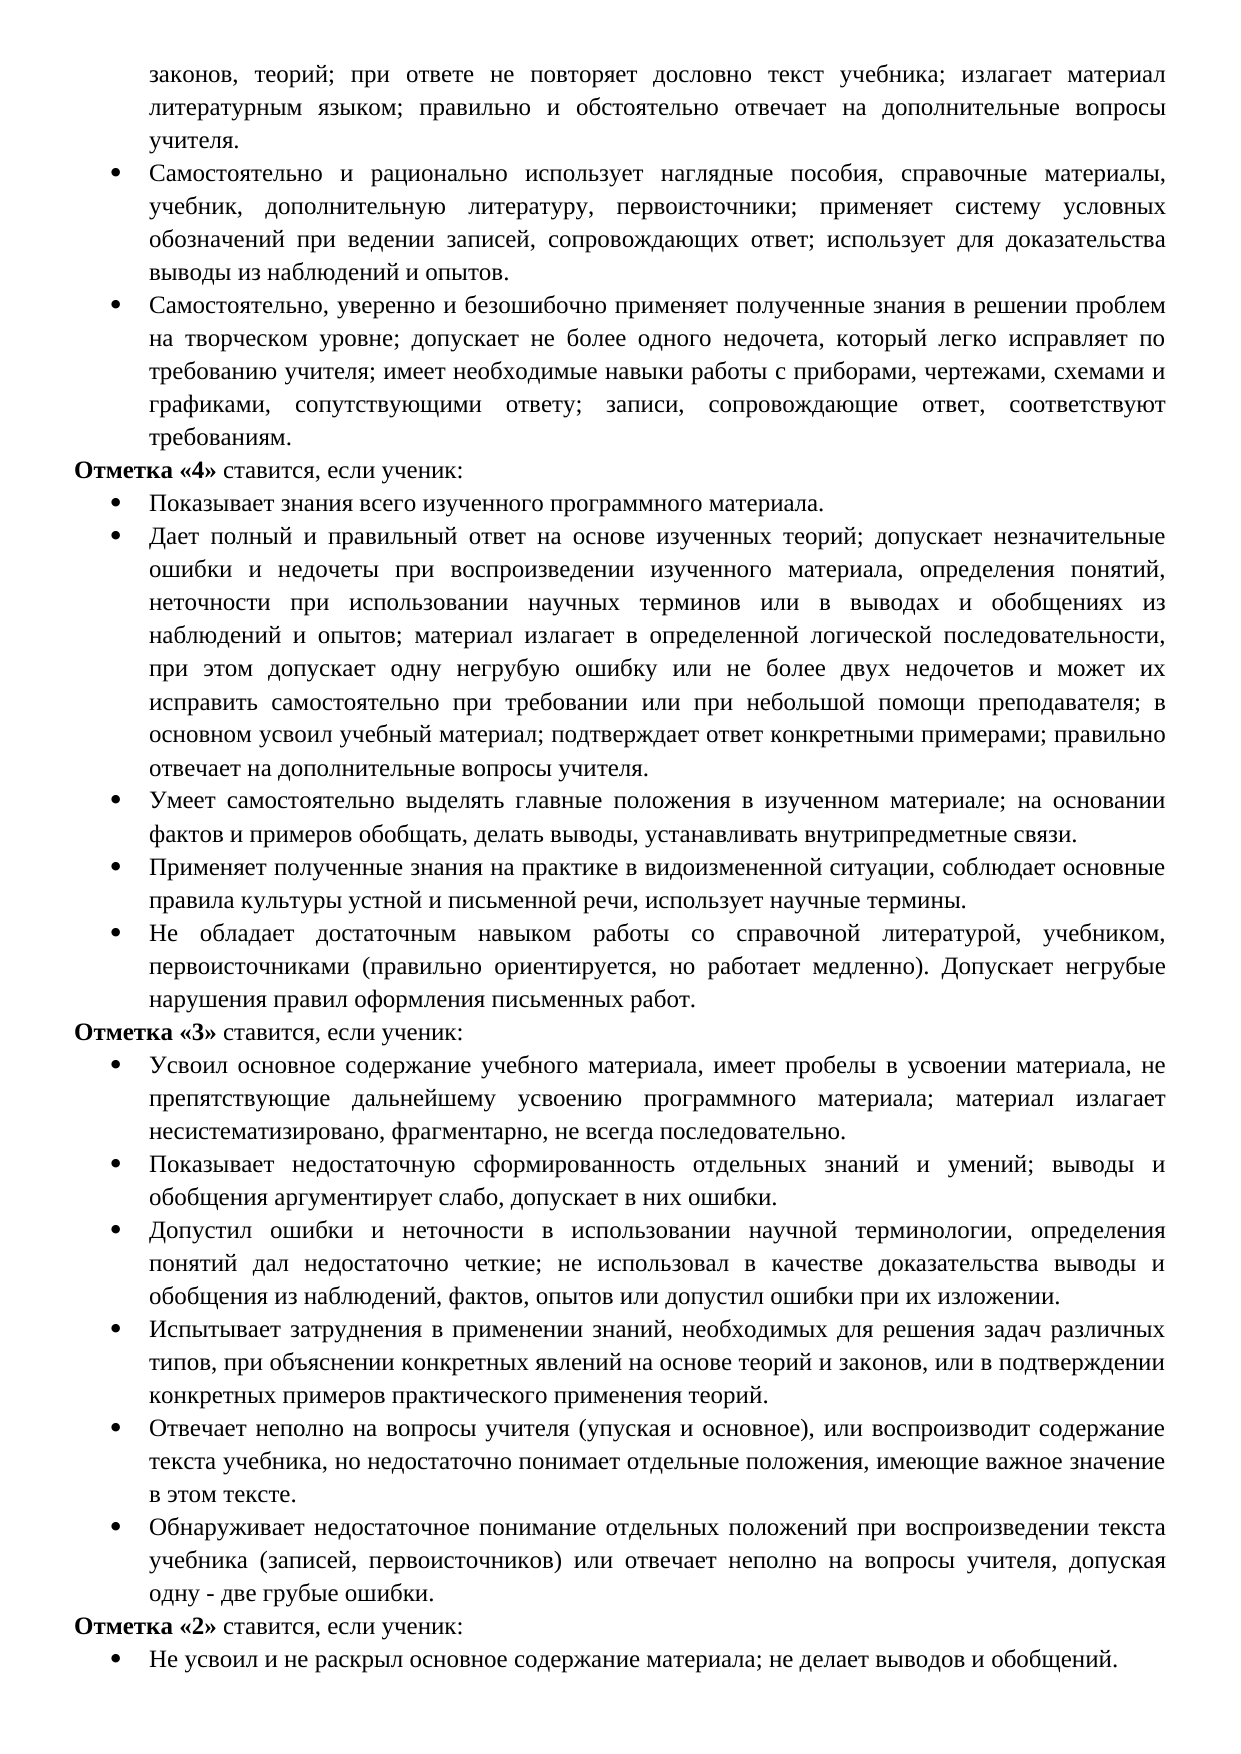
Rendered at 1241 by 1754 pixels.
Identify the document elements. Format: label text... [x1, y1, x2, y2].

list Применяет полученные знания на практике в видоизмененной ситуации, соблюдает основные правила культуры устной и письменной речи, использует научные термины. [111, 852, 1167, 913]
list Показывает знания всего изученного программного материала. [111, 488, 1167, 517]
text Отметка «2» ставится, если ученик: [74, 1611, 1167, 1640]
list Не обладает достаточным навыком работы со справочной литературой, учебником, первоисточниками (правильно ориентируется, но работает медленно). Допускает негрубые нарушения правил оформления письменных работ. [111, 918, 1167, 1012]
list Самостоятельно, уверенно и безошибочно применяет полученные знания в решении проблем на творческом уровне; допускает не более одного недочета, который легко исправляет по требованию учителя; имеет необходимые навыки работы с приборами, чертежами, схемами и графиками, сопутствующими ответу; записи, сопровождающие ответ, соответствуют требованиям. [111, 290, 1167, 451]
list Испытывает затруднения в применении знаний, необходимых для решения задач различных типов, при объяснении конкретных явлений на основе теорий и законов, или в подтверждении конкретных примеров практического применения теорий. [111, 1314, 1167, 1409]
list Умеет самостоятельно выделять главные положения в изученном материале; на основании фактов и примеров обобщать, делать выводы, устанавливать внутрипредметные связи. [111, 786, 1167, 847]
text Отметка «3» ставится, если ученик: [74, 1017, 1167, 1046]
list Дает полный и правильный ответ на основе изученных теорий; допускает незначительные ошибки и недочеты при воспроизведении изученного материала, определения понятий, неточности при использовании научных терминов или в выводах и обобщениях из наблюдений и опытов; материал излагает в определенной логической последовательности, при этом допускает одну негрубую ошибку или не более двух недочетов и может их исправить самостоятельно при требовании или при небольшой помощи преподавателя; в основном усвоил учебный материал; подтверждает ответ конкретными примерами; правильно отвечает на дополнительные вопросы учителя. [111, 521, 1167, 781]
list Не усвоил и не раскрыл основное содержание материала; не делает выводов и обобщений. [111, 1644, 1167, 1673]
list Показывает недостаточную сформированность отдельных знаний и умений; выводы и обобщения аргументирует слабо, допускает в них ошибки. [111, 1149, 1167, 1211]
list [111, 59, 1167, 154]
text Отметка «4» ставится, если ученик: [74, 455, 1167, 484]
list Усвоил основное содержание учебного материала, имеет пробелы в усвоении материала, не препятствующие дальнейшему усвоению программного материала; материал излагает несистематизировано, фрагментарно, не всегда последовательно. [111, 1050, 1167, 1144]
list Допустил ошибки и неточности в использовании научной терминологии, определения понятий дал недостаточно четкие; не использовал в качестве доказательства выводы и обобщения из наблюдений, фактов, опытов или допустил ошибки при их изложении. [111, 1215, 1167, 1310]
list Самостоятельно и рационально использует наглядные пособия, справочные материалы, учебник, дополнительную литературу, первоисточники; применяет систему условных обозначений при ведении записей, сопровождающих ответ; использует для доказательства выводы из наблюдений и опытов. [111, 158, 1167, 286]
list Обнаруживает недостаточное понимание отдельных положений при воспроизведении текста учебника (записей, первоисточников) или отвечает неполно на вопросы учителя, допуская одну - две грубые ошибки. [111, 1512, 1167, 1607]
list Отвечает неполно на вопросы учителя (упуская и основное), или воспроизводит содержание текста учебника, но недостаточно понимает отдельные положения, имеющие важное значение в этом тексте. [111, 1413, 1167, 1508]
